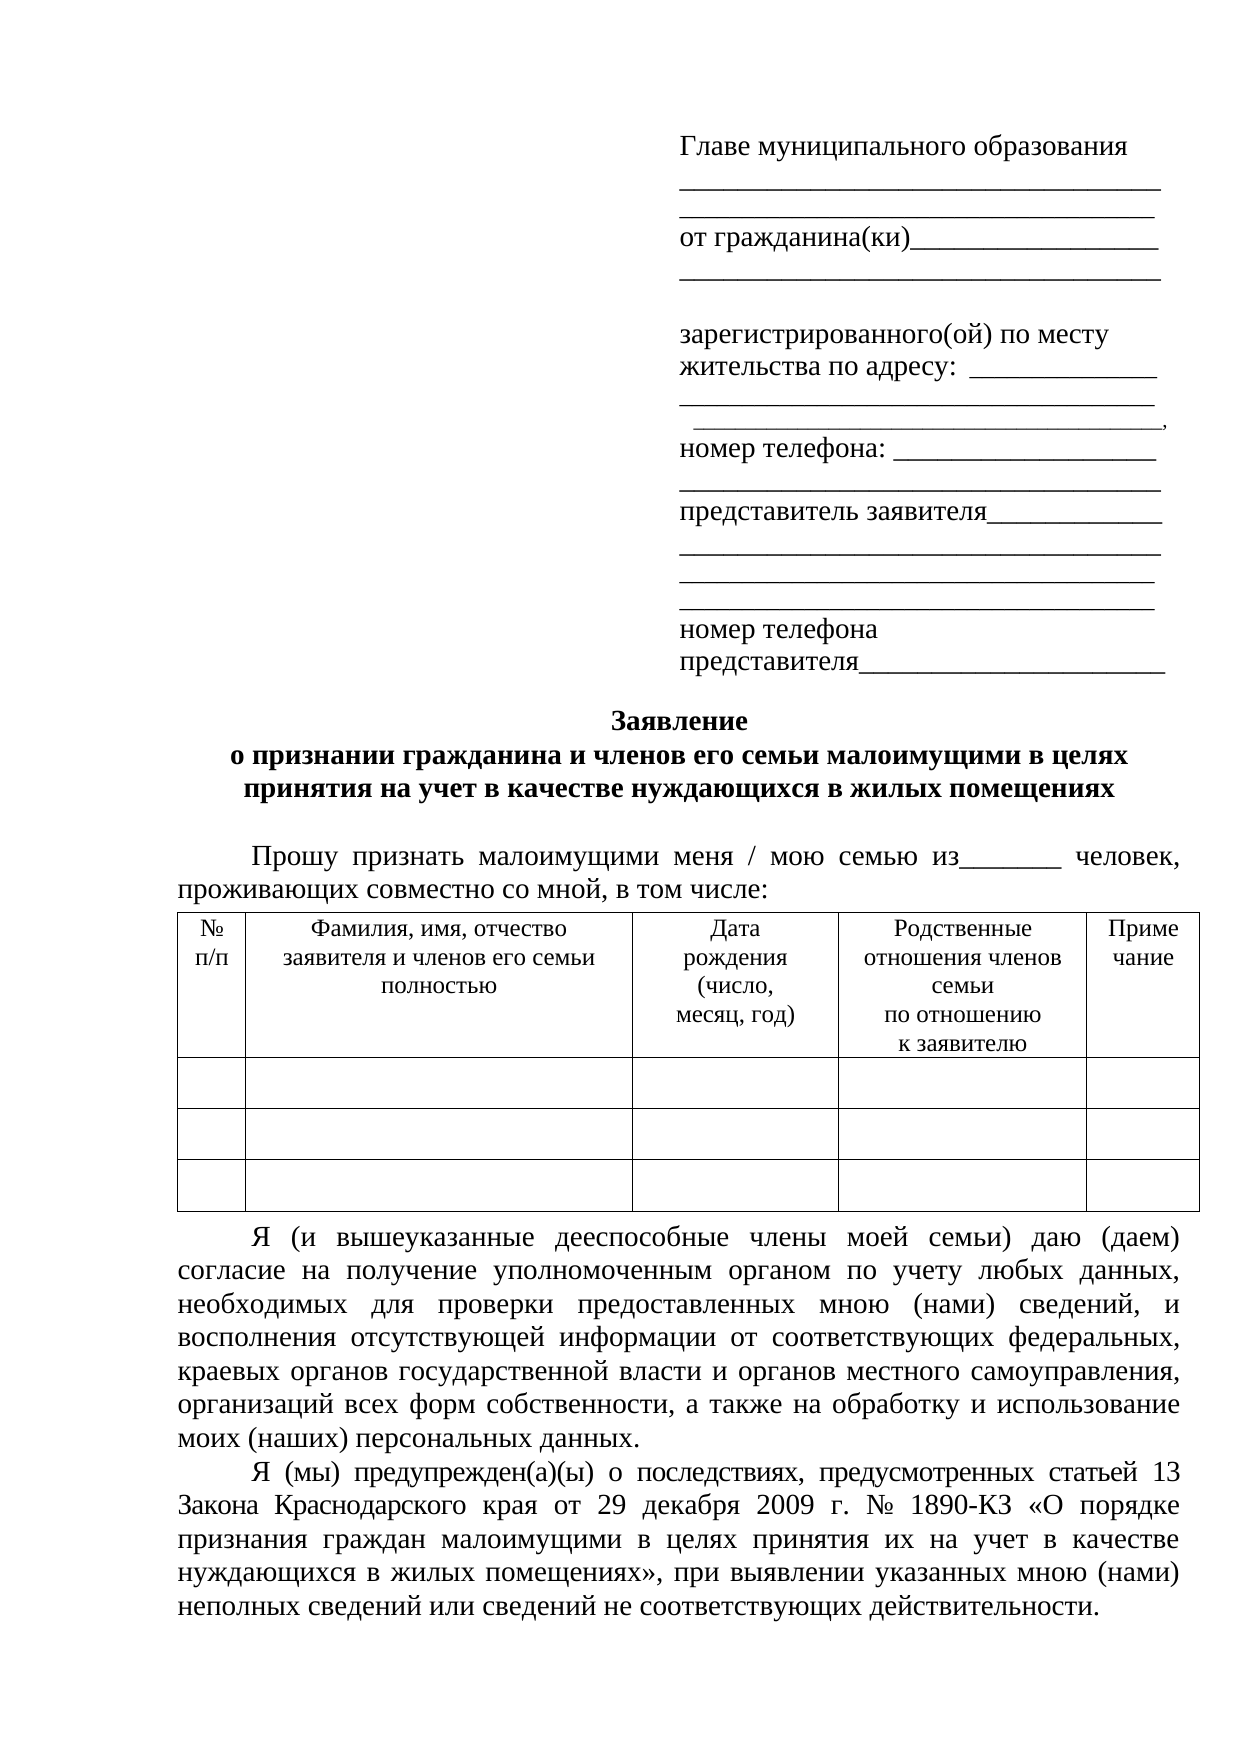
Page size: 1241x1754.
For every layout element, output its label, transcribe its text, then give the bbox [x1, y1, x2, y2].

table_cell [633, 1109, 838, 1159]
table_cell [1087, 1109, 1199, 1159]
table_cell [178, 1109, 245, 1159]
table_cell [246, 1109, 632, 1159]
table_cell [633, 1160, 838, 1211]
table_header № п/п [178, 913, 245, 1057]
text номер телефона представителя_____________________ [679, 613, 1181, 677]
text _________________________________ [679, 463, 1181, 495]
table_cell [839, 1058, 1086, 1108]
text _____________________________________________, [679, 409, 1181, 432]
table_header Приме чание [1087, 913, 1199, 1057]
table_cell [1087, 1160, 1199, 1211]
table_header Фамилия, имя, отчество заявителя и членов его семьи полностью [246, 913, 632, 1057]
table_cell [633, 1058, 838, 1108]
text Главе муниципального образования [679, 130, 1181, 162]
text о признании гражданина и членов его семьи малоимущими в целях принятия на учет в качестве нуждающихся в жилых помещениях [177, 737, 1181, 804]
text представитель заявителя____________ [679, 495, 1181, 527]
text _________________________________ [679, 252, 1181, 284]
text зарегистрированного(ой) по месту жительства по адресу: _______________ [679, 318, 1181, 381]
table_header Дата рождения (число, месяц, год) [633, 913, 838, 1057]
table_cell [246, 1058, 632, 1108]
table_cell [839, 1109, 1086, 1159]
table_cell [1087, 1058, 1199, 1108]
text Я (мы) предупрежден(а)(ы) о последствиях, предусмотренных статьей 13 Закона Краснодарского края от 29 декабря 2009 г. № 1890-КЗ «О порядке признания граждан малоимущими в целях принятия их на учет в качестве нуждающихся в жилых помещениях», при выявлении указанных мною (нами) неполных сведений или сведений не соответствующих действительности. [177, 1454, 1181, 1621]
text ______________________________________ [679, 381, 1181, 409]
text _________________________________ [679, 527, 1181, 559]
table_cell [839, 1160, 1086, 1211]
table_cell [178, 1058, 245, 1108]
text Прошу признать малоимущими меня / мою семью из_______ человек, проживающих совместно со мной, в том числе: [177, 838, 1181, 905]
table_cell [246, 1160, 632, 1211]
text _________________________________ [679, 162, 1181, 193]
text номер телефона: __________________ [679, 432, 1181, 463]
text от гражданина(ки)_________________ [679, 221, 1181, 252]
table_cell [178, 1160, 245, 1211]
text Заявление [177, 703, 1181, 737]
table_header Родственные отношения членов семьи по отношению к заявителю [839, 913, 1086, 1057]
text ______________________________________ [679, 193, 1181, 221]
text ____________________________________________________________________________ [679, 559, 1167, 613]
text Я (и вышеуказанные дееспособные члены моей семьи) даю (даем) согласие на получение уполномоченным органом по учету любых данных, необходимых для проверки предоставленных мною (нами) сведений, и восполнения отсутствующей информации от соответствующих федеральных, краевых органов государственной власти и органов местного самоуправления, организаций всех форм собственности, а также на обработку и использование моих (наших) персональных данных. [177, 1219, 1181, 1454]
